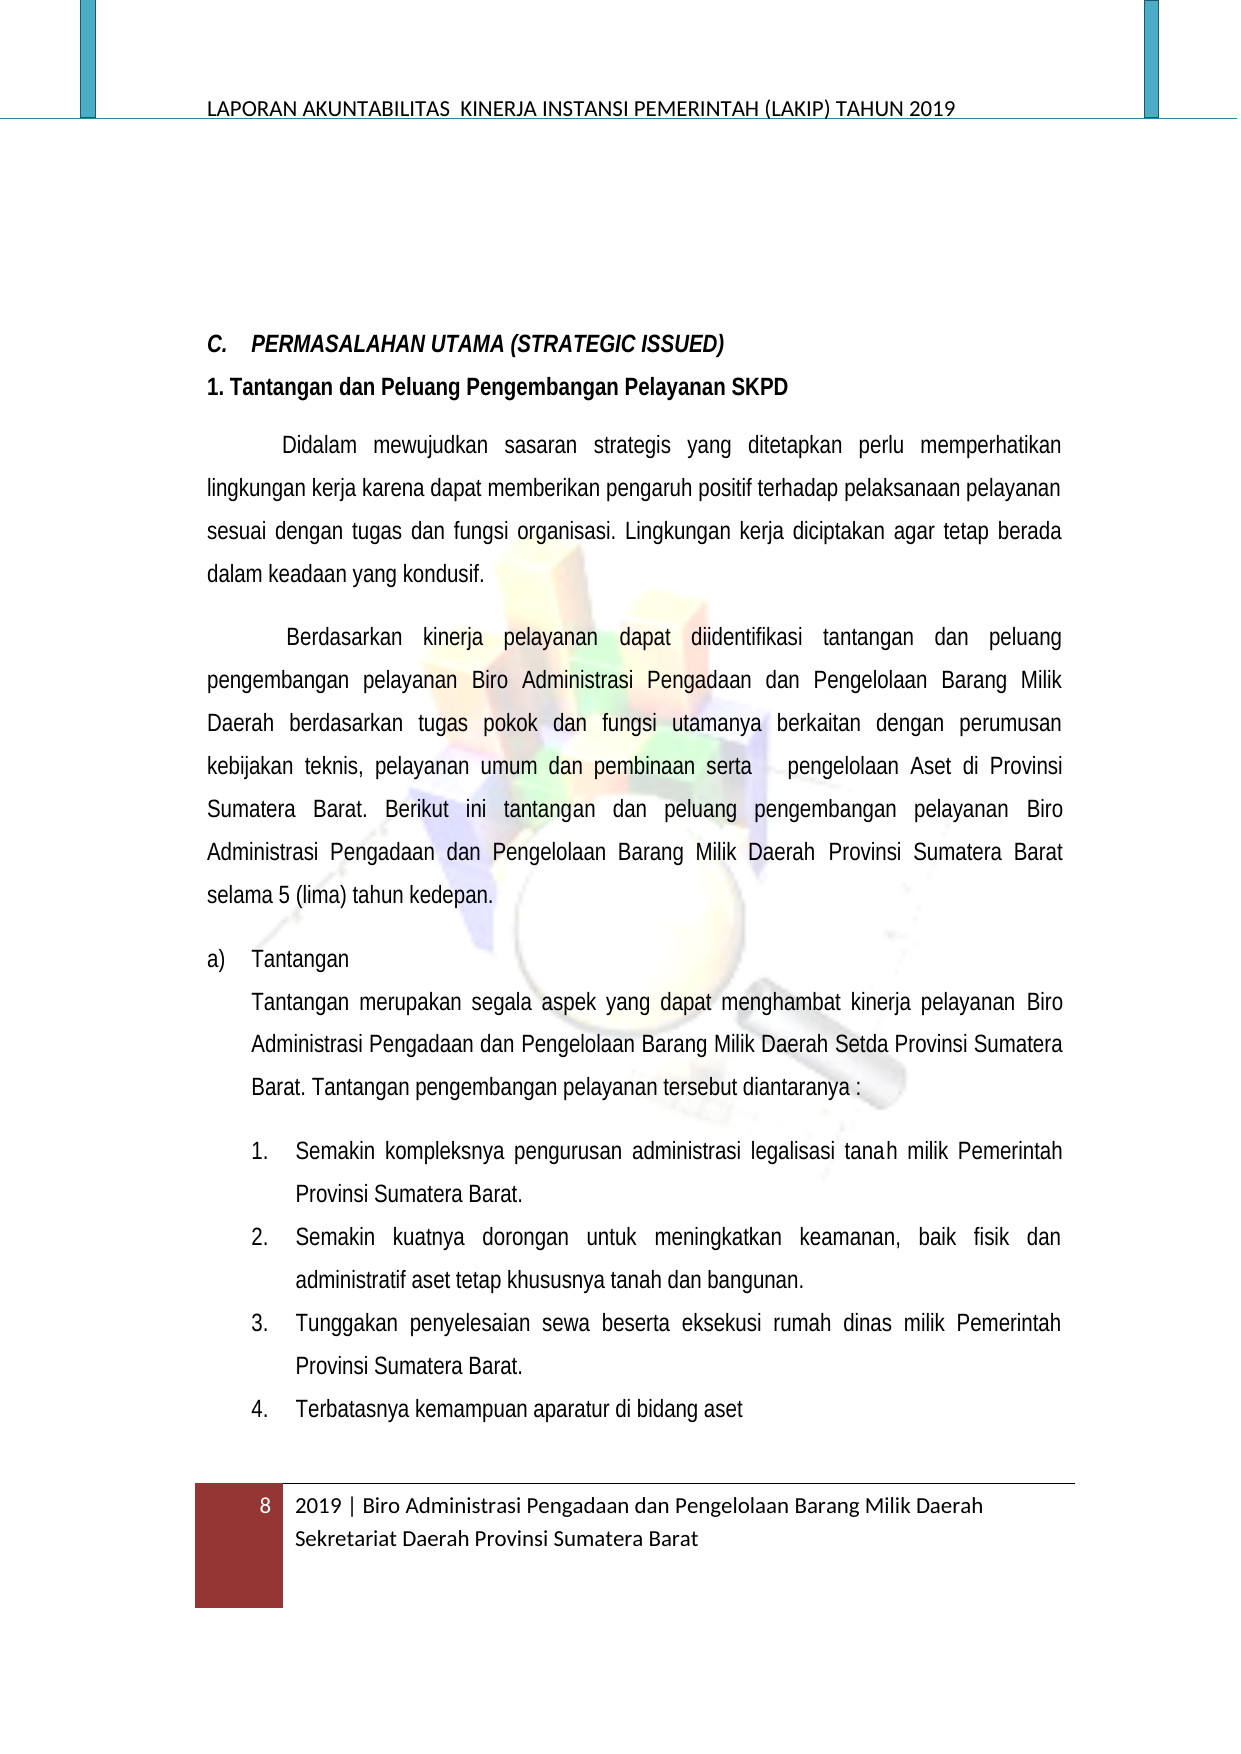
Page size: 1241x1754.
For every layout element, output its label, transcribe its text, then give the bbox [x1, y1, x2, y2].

list PERMASALAHAN UTAMA (STRATEGIC ISSUED) [207, 329, 1063, 358]
list Tantangan [207, 943, 1063, 972]
text Tantangan merupakan segala aspek yang dapat menghambat kinerja pelayanan Biro Administrasi Pengadaan dan Pengelolaan Barang Milik Daerah Setda Provinsi Sumatera Barat. Tantangan pengembangan pelayanan tersebut diantaranya : [251, 986, 1063, 1101]
text Didalam mewujudkan sasaran strategis yang ditetapkan perlu memperhatikan lingkungan kerja karena dapat memberikan pengaruh positif terhadap pelaksanaan pelayanan sesuai dengan tugas dan fungsi organisasi. Lingkungan kerja diciptakan agar tetap berada dalam keadaan yang kondusif. [207, 430, 1063, 587]
text Berdasarkan kinerja pelayanan dapat diidentifikasi tantangan dan peluang pengembangan pelayanan Biro Administrasi Pengadaan dan Pengelolaan Barang Milik Daerah berdasarkan tugas pokok dan fungsi utamanya berkaitan dengan perumusan kebijakan teknis, pelayanan umum dan pembinaan serta pengelolaan Aset di Provinsi Sumatera Barat. Berikut ini tantangan dan peluang pengembangan pelayanan Biro Administrasi Pengadaan dan Pengelolaan Barang Milik Daerah Provinsi Sumatera Barat selama 5 (lima) tahun kedepan. [207, 622, 1063, 908]
list Tantangan dan Peluang Pengembangan Pelayanan SKPD [207, 372, 1063, 401]
list Semakin kuatnya dorongan untuk meningkatkan keamanan, baik fisik dan administratif aset tetap khususnya tanah dan bangunan. [251, 1222, 1063, 1293]
list Tunggakan penyelesaian sewa beserta eksekusi rumah dinas milik Pemerintah Provinsi Sumatera Barat. [251, 1308, 1063, 1379]
list Terbatasnya kemampuan aparatur di bidang aset [251, 1393, 1063, 1422]
list Semakin kompleksnya pengurusan administrasi legalisasi tanah milik Pemerintah Provinsi Sumatera Barat. [251, 1136, 1063, 1208]
